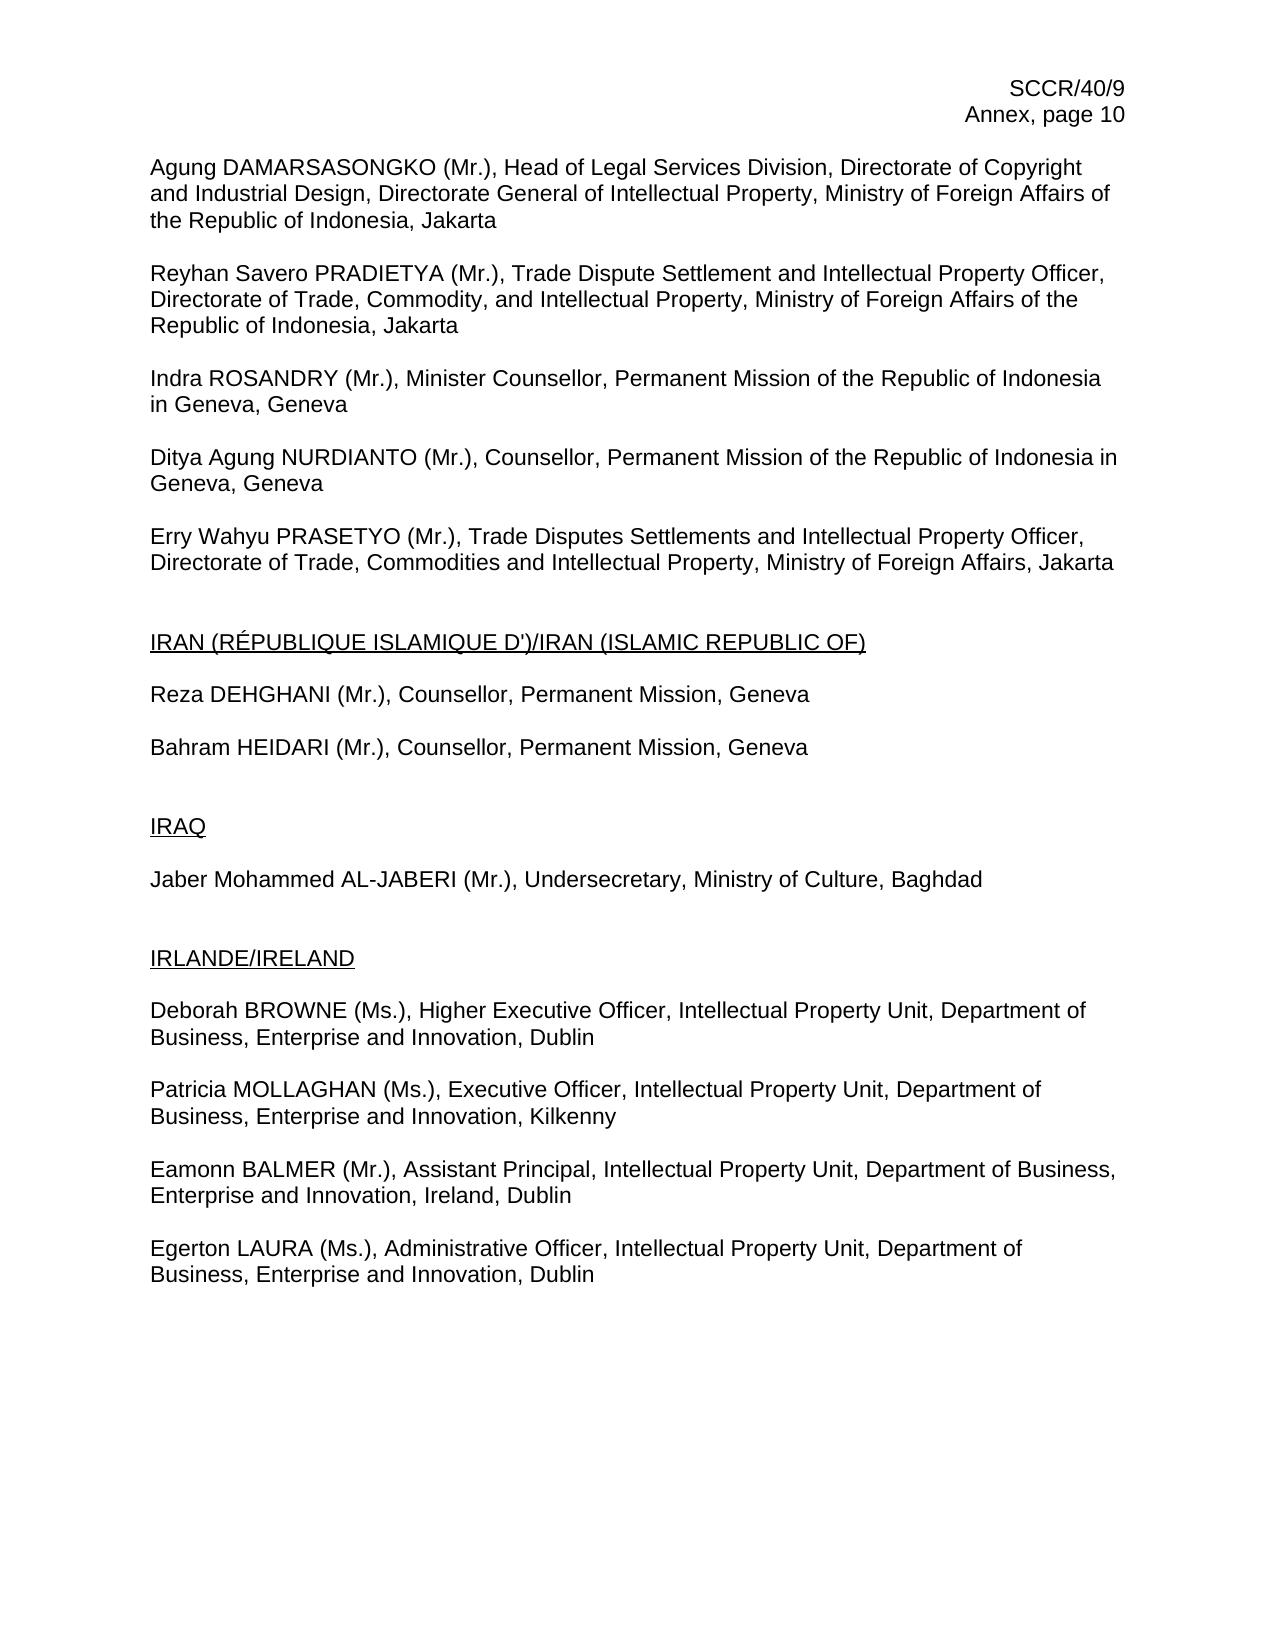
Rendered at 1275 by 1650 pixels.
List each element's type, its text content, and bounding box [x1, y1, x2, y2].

text Deborah BROWNE (Ms.), Higher Executive Officer, Intellectual Property Unit, Department of Business, Enterprise and Innovation, Dublin [150, 997, 1125, 1050]
text Agung DAMARSASONGKO (Mr.), Head of Legal Services Division, Directorate of Copyright and Industrial Design, Directorate General of Intellectual Property, Ministry of Foreign Affairs of the Republic of Indonesia, Jakarta [150, 154, 1125, 233]
text Erry Wahyu PRASETYO (Mr.), Trade Disputes Settlements and Intellectual Property Officer, Directorate of Trade, Commodities and Intellectual Property, Ministry of Foreign Affairs, Jakarta [150, 523, 1125, 576]
text IRAN (RÉPUBLIQUE ISLAMIQUE D')/IRAN (ISLAMIC REPUBLIC OF) [150, 628, 1125, 655]
text Reyhan Savero PRADIETYA (Mr.), Trade Dispute Settlement and Intellectual Property Officer, Directorate of Trade, Commodity, and Intellectual Property, Ministry of Foreign Affairs of the Republic of Indonesia, Jakarta [150, 259, 1125, 338]
text IRLANDE/IRELAND [150, 945, 1125, 971]
text Ditya Agung NURDIANTO (Mr.), Counsellor, Permanent Mission of the Republic of Indonesia in Geneva, Geneva [150, 444, 1125, 497]
text IRAQ [150, 813, 1125, 839]
text Jaber Mohammed AL-JABERI (Mr.), Undersecretary, Ministry of Culture, Baghdad [150, 866, 1125, 892]
text Egerton LAURA (Ms.), Administrative Officer, Intellectual Property Unit, Department of Business, Enterprise and Innovation, Dublin [150, 1234, 1125, 1287]
text Indra ROSANDRY (Mr.), Minister Counsellor, Permanent Mission of the Republic of Indonesia in Geneva, Geneva [150, 365, 1125, 418]
text Bahram HEIDARI (Mr.), Counsellor, Permanent Mission, Geneva [150, 734, 1125, 760]
text Eamonn BALMER (Mr.), Assistant Principal, Intellectual Property Unit, Department of Business, Enterprise and Innovation, Ireland, Dublin [150, 1156, 1125, 1208]
text Reza DEHGHANI (Mr.), Counsellor, Permanent Mission, Geneva [150, 681, 1125, 707]
text Patricia MOLLAGHAN (Ms.), Executive Officer, Intellectual Property Unit, Department of Business, Enterprise and Innovation, Kilkenny [150, 1076, 1125, 1129]
